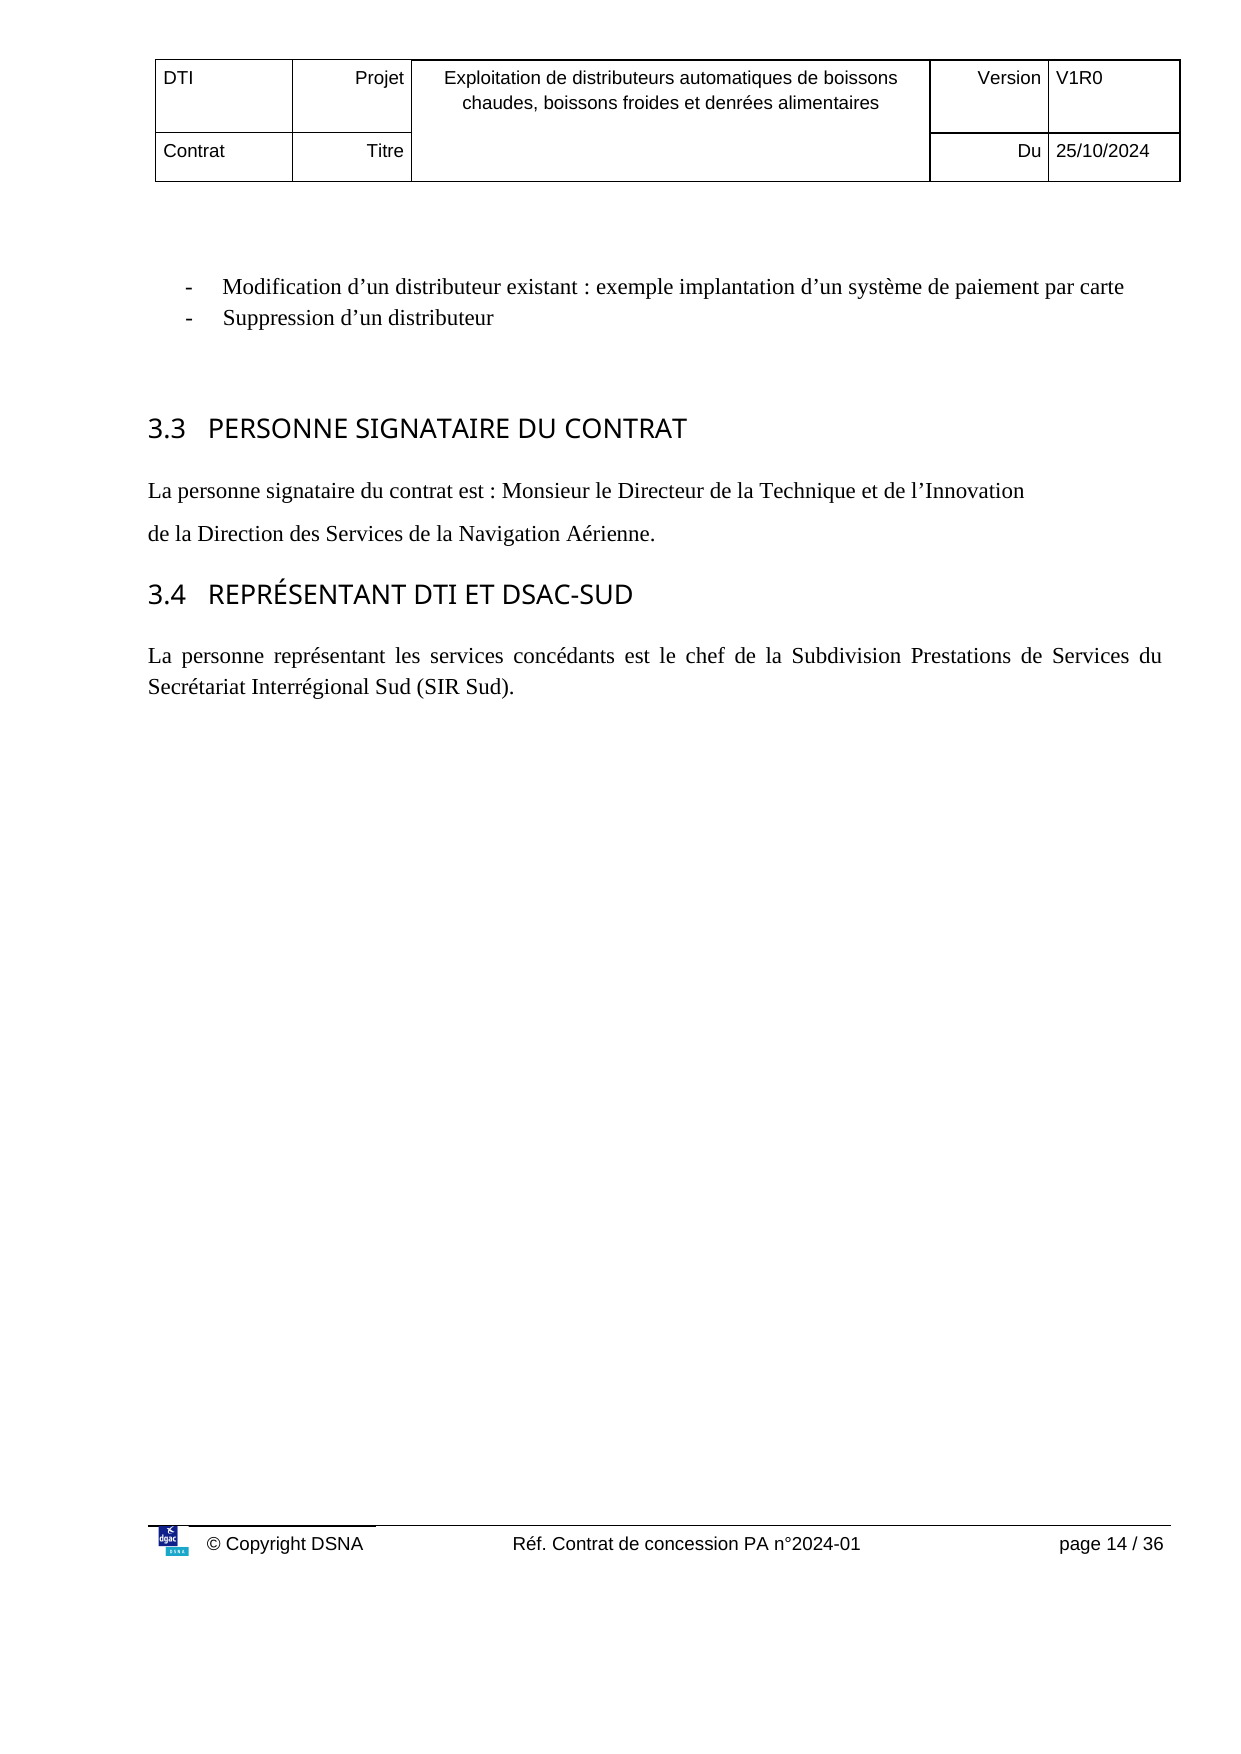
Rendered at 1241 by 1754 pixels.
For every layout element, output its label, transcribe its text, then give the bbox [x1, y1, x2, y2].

list Modification d’un distributeur existant : exemple implantation d’un système de paiement par carte [185, 273, 1163, 300]
subtitle Personne signataire du contrat [148, 410, 1163, 447]
subtitle Représentant DTI et DSAC-Sud [148, 575, 1163, 612]
picture [158, 1526, 189, 1556]
text La personne représentant les services concédants est le chef de la Subdivision Prestations de Services du Secrétariat Interrégional Sud (SIR Sud). [148, 642, 1163, 699]
text La personne signataire du contrat est : Monsieur le Directeur de la Technique et de l’Innovation [148, 477, 1163, 503]
text de la Direction des Services de la Navigation Aérienne. [148, 520, 1163, 546]
list Suppression d’un distributeur [185, 303, 1171, 330]
